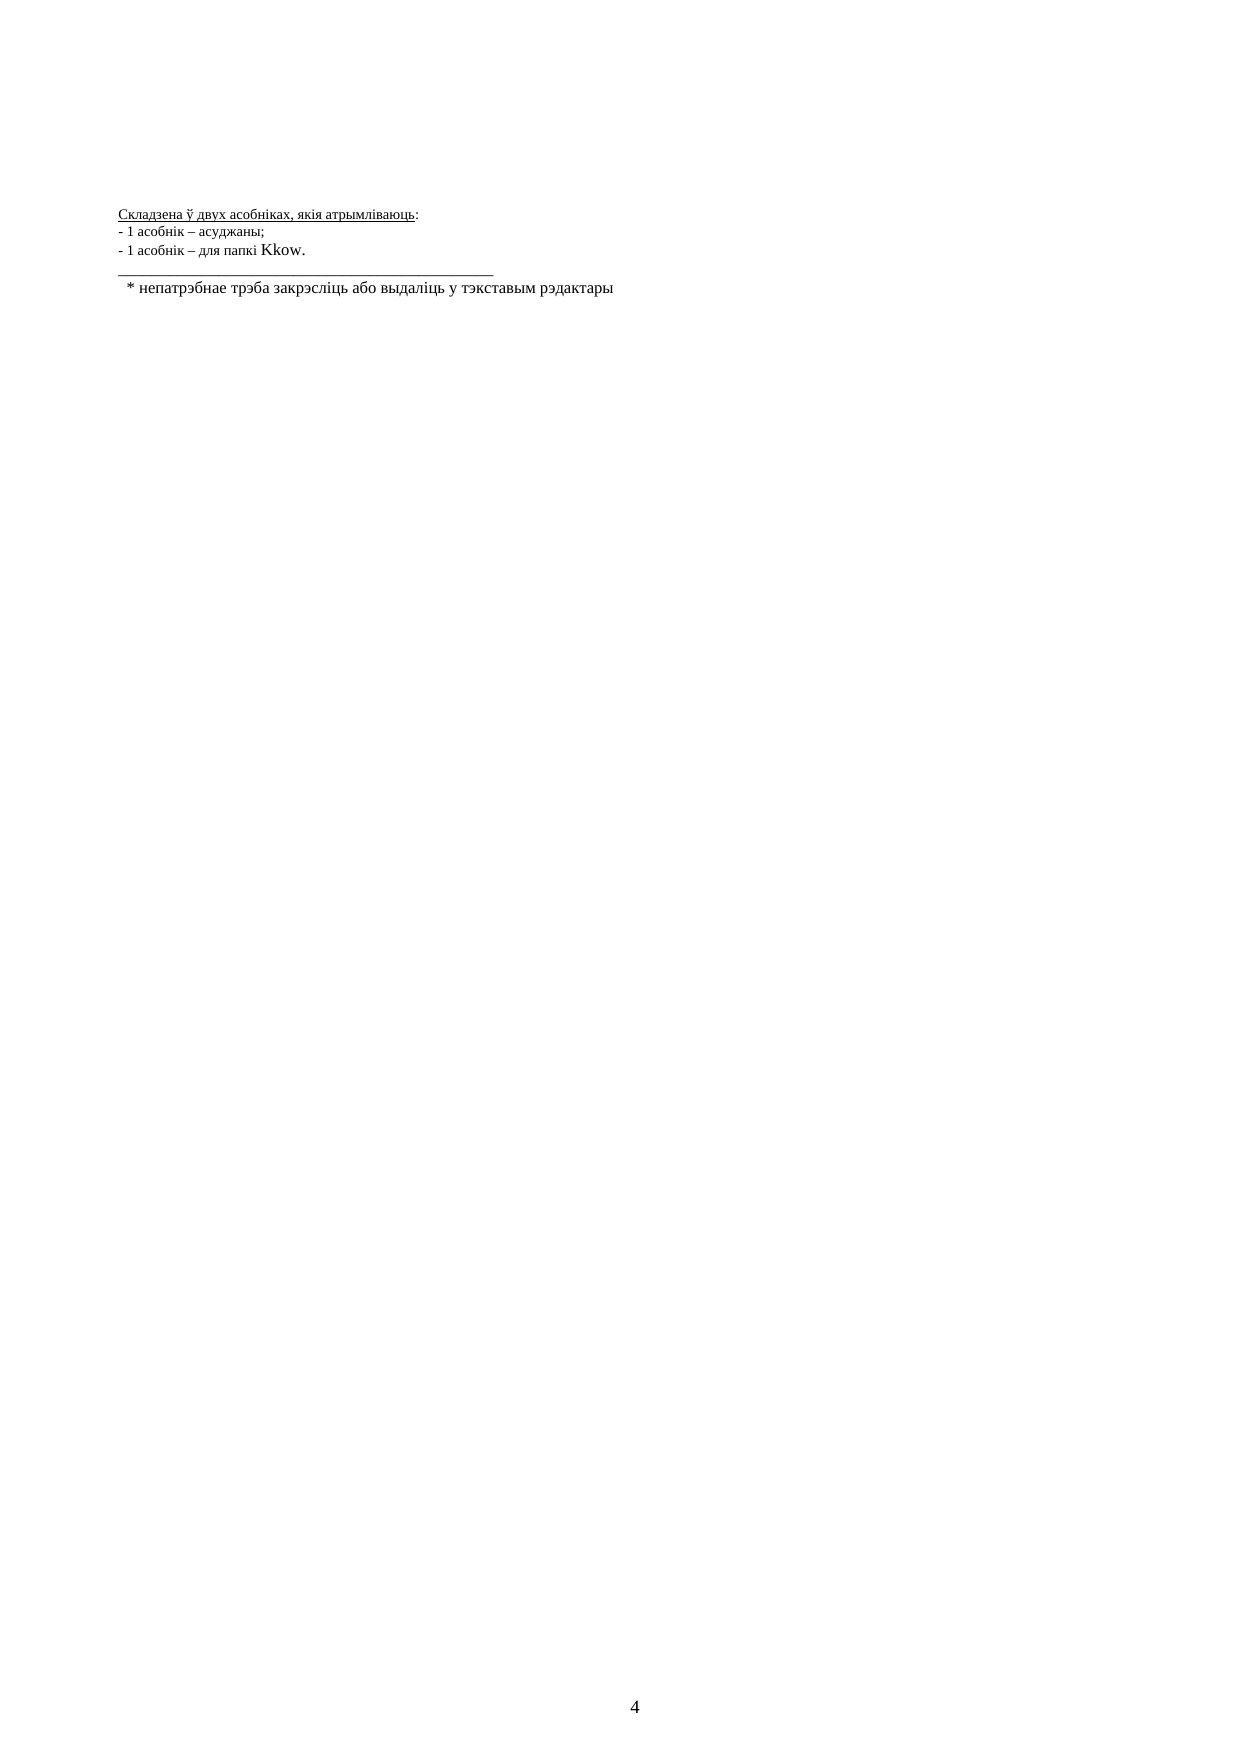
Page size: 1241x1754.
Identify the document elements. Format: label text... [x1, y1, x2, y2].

text * непатрэбнае трэба закрэсліць або выдаліць у тэкставым рэдактары [118, 278, 1152, 297]
text - 1 асобнік – для папкі Kkow. [118, 239, 1152, 259]
text _____________________________________________ [118, 259, 1152, 278]
text - 1 асобнік – асуджаны; [118, 223, 1152, 239]
text Cкладзена ў двух асобніках, якія атрымліваюць: [118, 206, 1152, 223]
